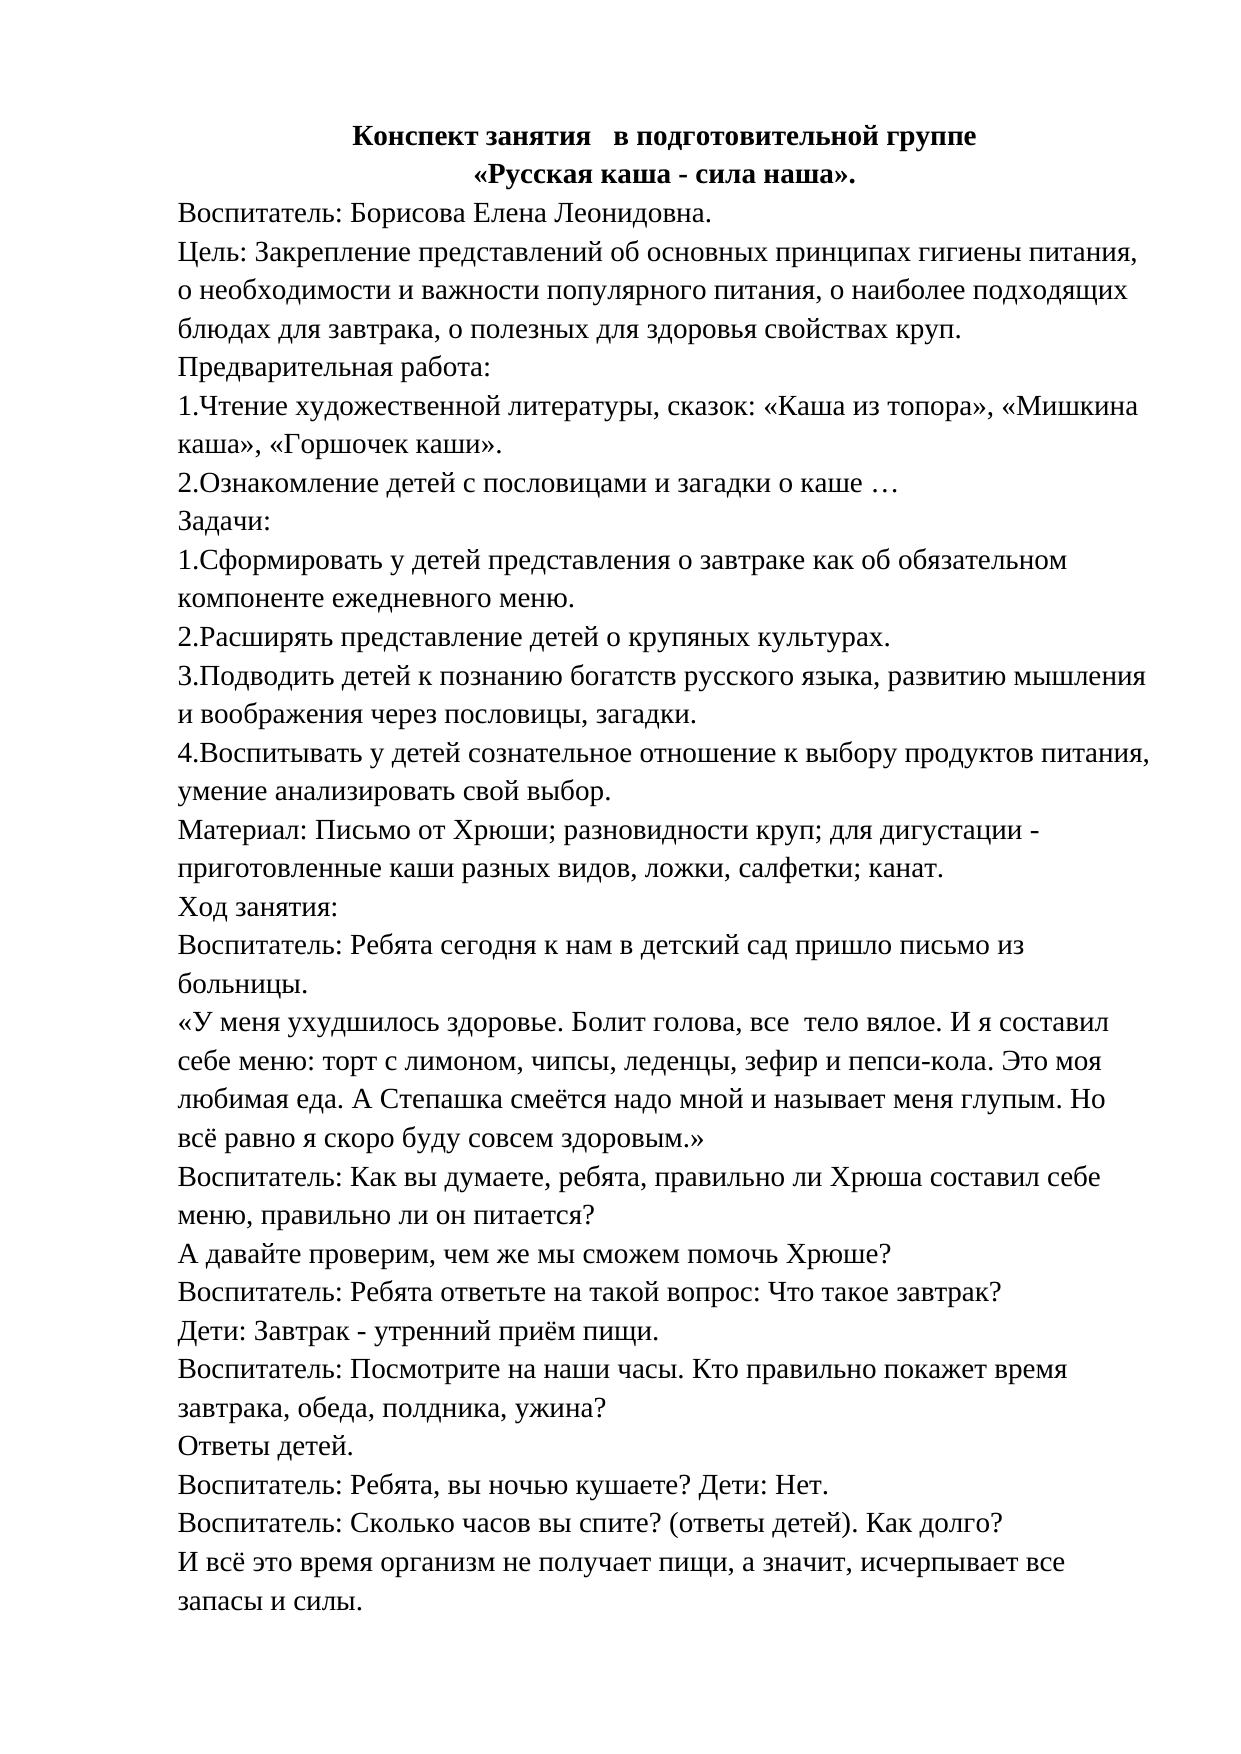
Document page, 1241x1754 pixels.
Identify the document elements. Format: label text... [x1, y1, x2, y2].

text И всё это время организм не получает пищи, а значит, исчерпывает все запасы и силы. [177, 1544, 1152, 1616]
text «У меня ухудшилось здоровье. Болит голова, все тело вялое. И я составил себе меню: торт с лимоном, чипсы, леденцы, зефир и пепси-кола. Это моя любимая еда. А Степашка смеётся надо мной и называет меня глупым. Но всё равно я скоро буду совсем здоровым.» [177, 1004, 1152, 1154]
text Воспитатель: Посмотрите на наши часы. Кто правильно покажет время завтрака, обеда, полдника, ужина? [177, 1351, 1152, 1423]
text Ответы детей. [177, 1428, 1152, 1462]
text Дети: Завтрак - утренний приём пищи. [177, 1313, 1152, 1346]
text 1.Чтение художественной литературы, сказок: «Каша из топора», «Мишкина каша», «Горшочек каши». [177, 388, 1152, 460]
text Задачи: [177, 503, 1152, 537]
text 4.Воспитывать у детей сознательное отношение к выбору продуктов питания, умение анализировать свой выбор. [177, 735, 1152, 807]
text Воспитатель: Как вы думаете, ребята, правильно ли Хрюша составил себе меню, правильно ли он питается? [177, 1159, 1152, 1231]
text Цель: Закрепление представлений об основных принципах гигиены питания, о необходимости и важности популярного питания, о наиболее подходящих блюдах для завтрака, о полезных для здоровья свойствах круп. [177, 234, 1152, 344]
text Предварительная работа: [177, 349, 1152, 383]
text Ход занятия: [177, 889, 1152, 922]
text Воспитатель: Ребята, вы ночью кушаете? Дети: Нет. [177, 1467, 1152, 1501]
text 1.Сформировать у детей представления о завтраке как об обязательном компоненте ежедневного меню. [177, 542, 1152, 614]
text А давайте проверим, чем же мы сможем помочь Хрюше? [177, 1236, 1152, 1269]
text 2.Расширять представление детей о крупяных культурах. [177, 619, 1152, 653]
text Воспитатель: Ребята ответьте на такой вопрос: Что такое завтрак? [177, 1274, 1152, 1308]
text Воспитатель: Ребята сегодня к нам в детский сад пришло письмо из больницы. [177, 927, 1152, 999]
text Воспитатель: Сколько часов вы спите? (ответы детей). Как долго? [177, 1506, 1152, 1539]
text 2.Ознакомление детей с пословицами и загадки о каше … [177, 465, 1152, 498]
text Материал: Письмо от Хрюши; разновидности круп; для дигустации - приготовленные каши разных видов, ложки, салфетки; канат. [177, 812, 1152, 884]
text Конспект занятия в подготовительной группе [177, 118, 1152, 152]
text Воспитатель: Борисова Елена Леонидовна. [177, 195, 1152, 229]
text 3.Подводить детей к познанию богатств русского языка, развитию мышления и воображения через пословицы, загадки. [177, 658, 1152, 730]
text «Русская каша - сила наша». [177, 157, 1152, 190]
